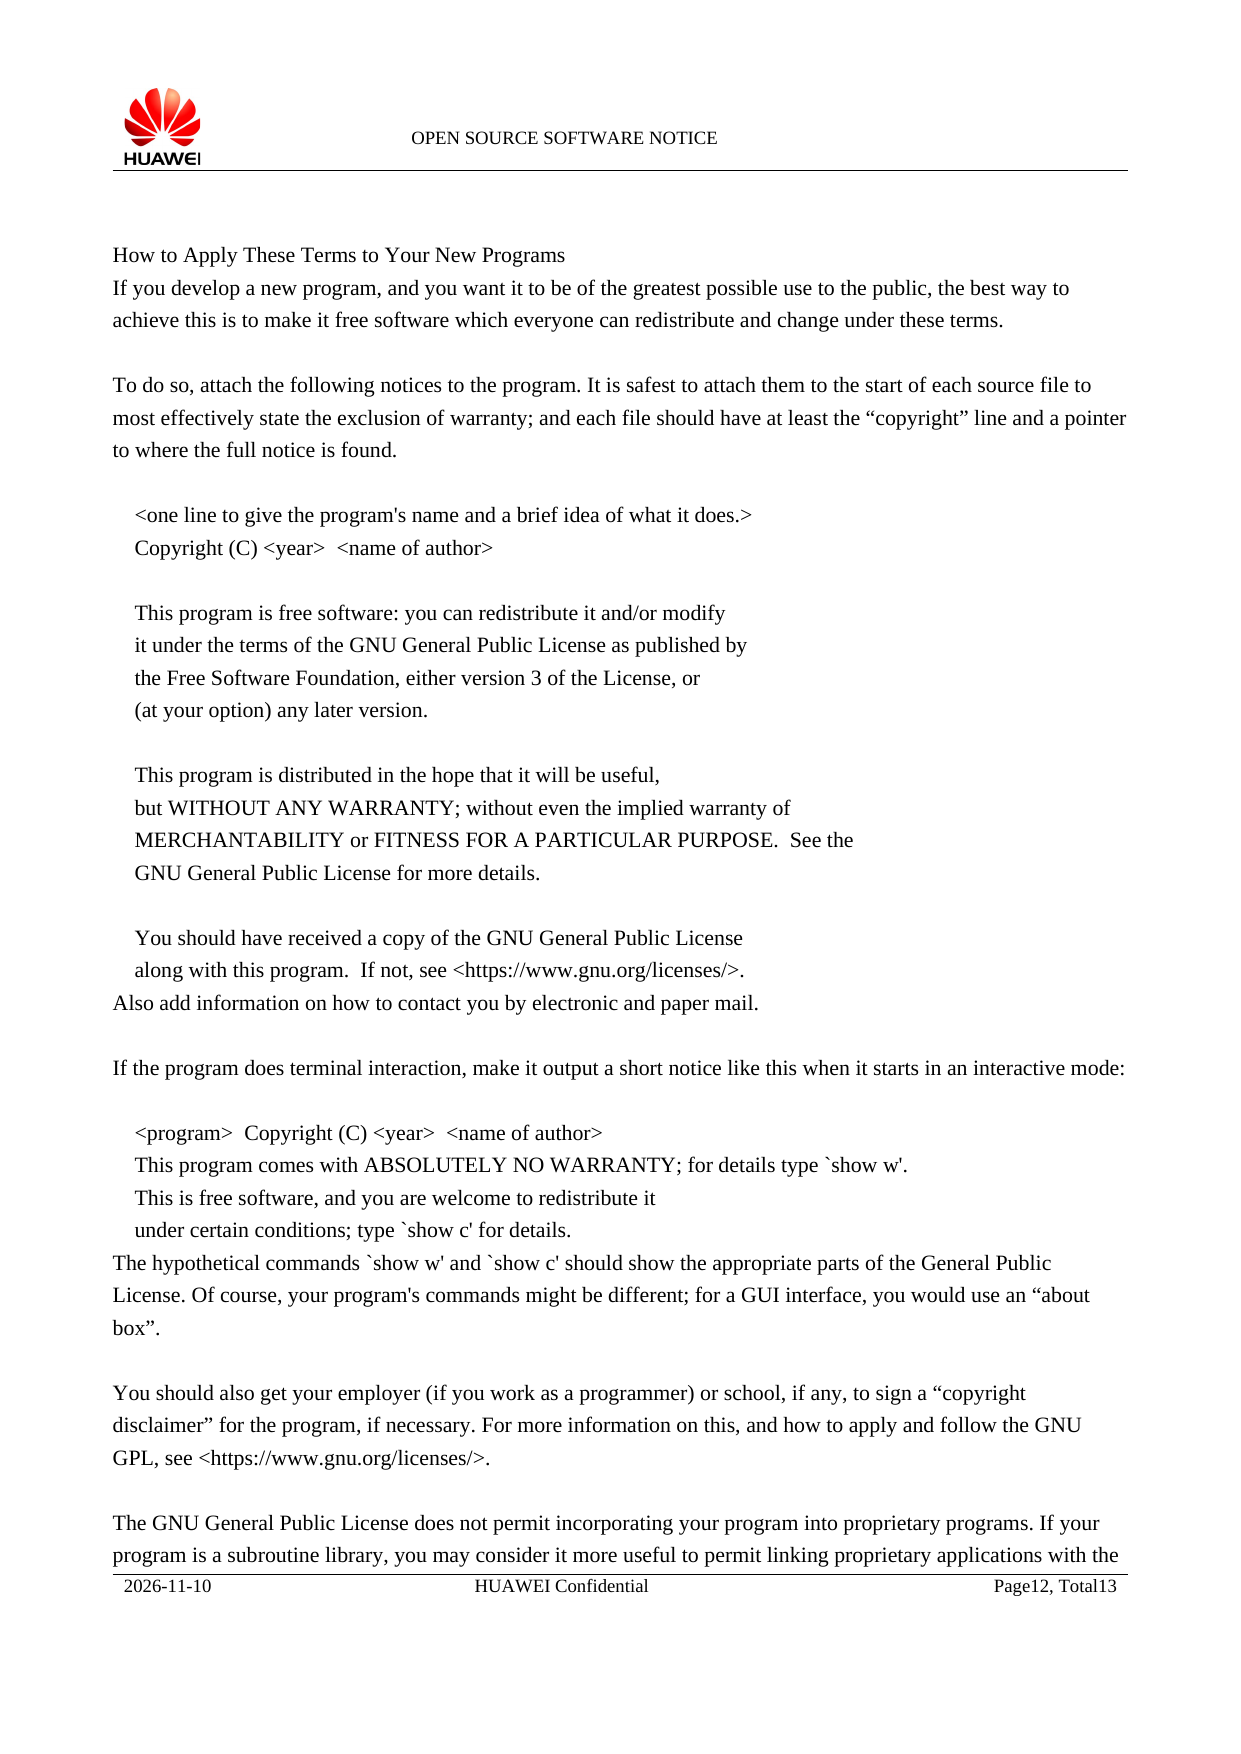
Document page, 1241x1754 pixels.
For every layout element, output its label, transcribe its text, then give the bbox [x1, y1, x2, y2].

picture [124, 88, 201, 165]
